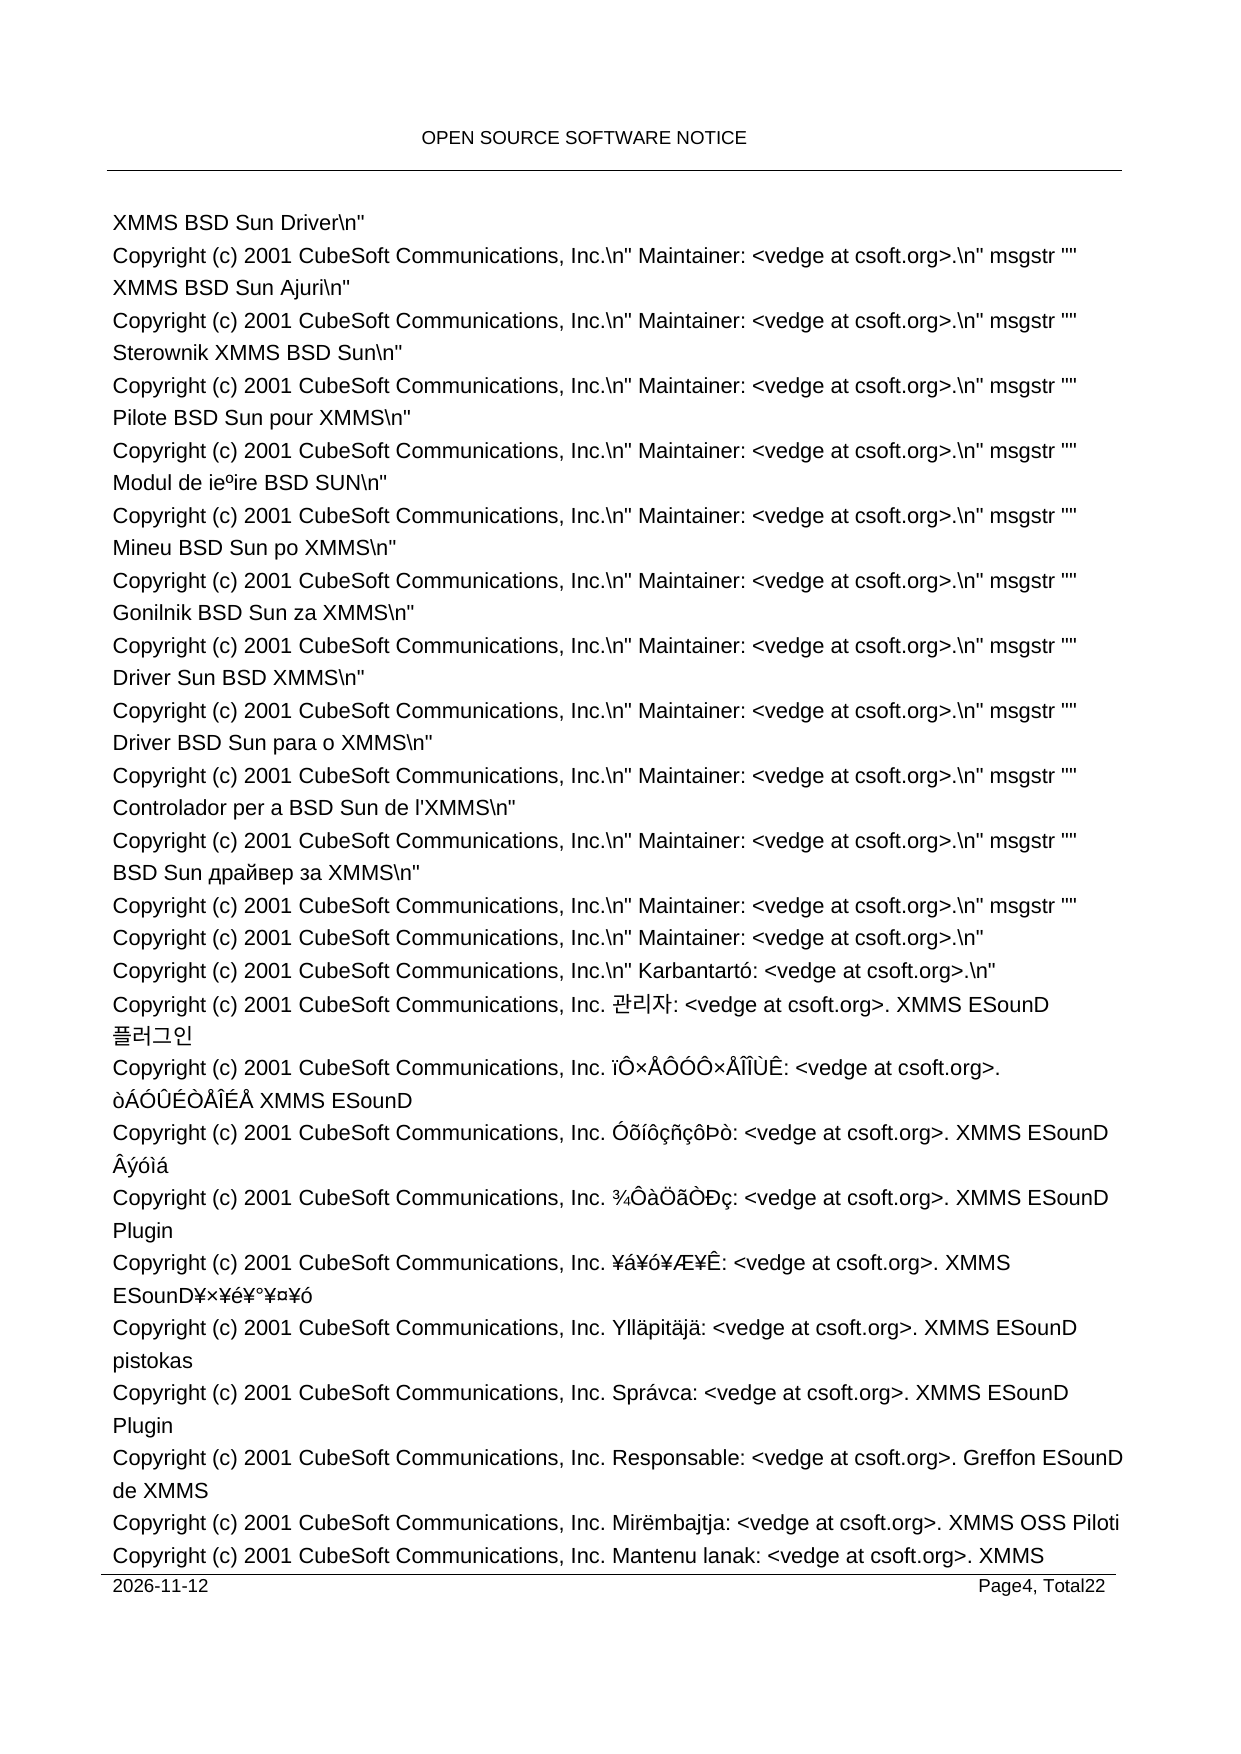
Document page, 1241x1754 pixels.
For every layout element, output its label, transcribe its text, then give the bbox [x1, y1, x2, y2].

text Copyright (c) 2001 CubeSoft Communications, Inc.\n" Maintainer: <vedge at csoft.org>.\n" msgstr "" Modul de ieºire BSD SUN\n" [112, 434, 1128, 499]
text Copyright (c) 2001 CubeSoft Communications, Inc.\n" Maintainer: <vedge at csoft.org>.\n" msgstr "" Pilote BSD Sun pour XMMS\n" [112, 369, 1128, 434]
text Copyright (c) 2001 CubeSoft Communications, Inc. Správca: <vedge at csoft.org>. XMMS ESounD Plugin [112, 1376, 1128, 1441]
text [112, 206, 1128, 239]
text Copyright (c) 2001 CubeSoft Communications, Inc. ¥á¥ó¥Æ¥Ê: <vedge at csoft.org>. XMMS ESounD¥×¥é¥°¥¤¥ó [112, 1246, 1128, 1311]
text Copyright (c) 2001 CubeSoft Communications, Inc. ¾ÔàÖãÒÐç: <vedge at csoft.org>. XMMS ESounD Plugin [112, 1181, 1128, 1246]
text Copyright (c) 2001 CubeSoft Communications, Inc. Mirëmbajtja: <vedge at csoft.org>. XMMS OSS Piloti [112, 1506, 1128, 1539]
text Copyright (c) 2001 CubeSoft Communications, Inc.\n" Maintainer: <vedge at csoft.org>.\n" msgstr "" Driver Sun BSD XMMS\n" [112, 629, 1128, 694]
text Copyright (c) 2001 CubeSoft Communications, Inc.\n" Karbantartó: <vedge at csoft.org>.\n" [112, 954, 1128, 986]
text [112, 1539, 1128, 1571]
text Copyright (c) 2001 CubeSoft Communications, Inc.\n" Maintainer: <vedge at csoft.org>.\n" [112, 921, 1128, 954]
text Copyright (c) 2001 CubeSoft Communications, Inc. ïÔ×ÅÔÓÔ×ÅÎÎÙÊ: <vedge at csoft.org>. òÁÓÛÉÒÅÎÉÅ XMMS ESounD [112, 1051, 1128, 1116]
text Copyright (c) 2001 CubeSoft Communications, Inc. Responsable: <vedge at csoft.org>. Greffon ESounD de XMMS [112, 1441, 1128, 1506]
text Copyright (c) 2001 CubeSoft Communications, Inc.\n" Maintainer: <vedge at csoft.org>.\n" msgstr "" Driver BSD Sun para o XMMS\n" [112, 694, 1128, 759]
text Copyright (c) 2001 CubeSoft Communications, Inc.\n" Maintainer: <vedge at csoft.org>.\n" msgstr "" Controlador per a BSD Sun de l'XMMS\n" [112, 759, 1128, 824]
text Copyright (c) 2001 CubeSoft Communications, Inc.\n" Maintainer: <vedge at csoft.org>.\n" msgstr "" Mineu BSD Sun po XMMS\n" [112, 499, 1128, 564]
text Copyright (c) 2001 CubeSoft Communications, Inc.\n" Maintainer: <vedge at csoft.org>.\n" msgstr "" Gonilnik BSD Sun za XMMS\n" [112, 564, 1128, 629]
text Copyright (c) 2001 CubeSoft Communications, Inc. Ylläpitäjä: <vedge at csoft.org>. XMMS ESounD pistokas [112, 1311, 1128, 1376]
text Copyright (c) 2001 CubeSoft Communications, Inc. ÓõíôçñçôÞò: <vedge at csoft.org>. XMMS ESounD Âýóìá [112, 1116, 1128, 1181]
text Copyright (c) 2001 CubeSoft Communications, Inc. 관리자: <vedge at csoft.org>. XMMS ESounD 플러그인 [112, 986, 1128, 1051]
text Copyright (c) 2001 CubeSoft Communications, Inc.\n" Maintainer: <vedge at csoft.org>.\n" msgstr "" [112, 889, 1128, 921]
text Copyright (c) 2001 CubeSoft Communications, Inc.\n" Maintainer: <vedge at csoft.org>.\n" msgstr "" Sterownik XMMS BSD Sun\n" [112, 304, 1128, 369]
text Copyright (c) 2001 CubeSoft Communications, Inc.\n" Maintainer: <vedge at csoft.org>.\n" msgstr "" XMMS BSD Sun Ajuri\n" [112, 239, 1128, 304]
text Copyright (c) 2001 CubeSoft Communications, Inc.\n" Maintainer: <vedge at csoft.org>.\n" msgstr "" BSD Sun драйвер за XMMS\n" [112, 824, 1128, 889]
